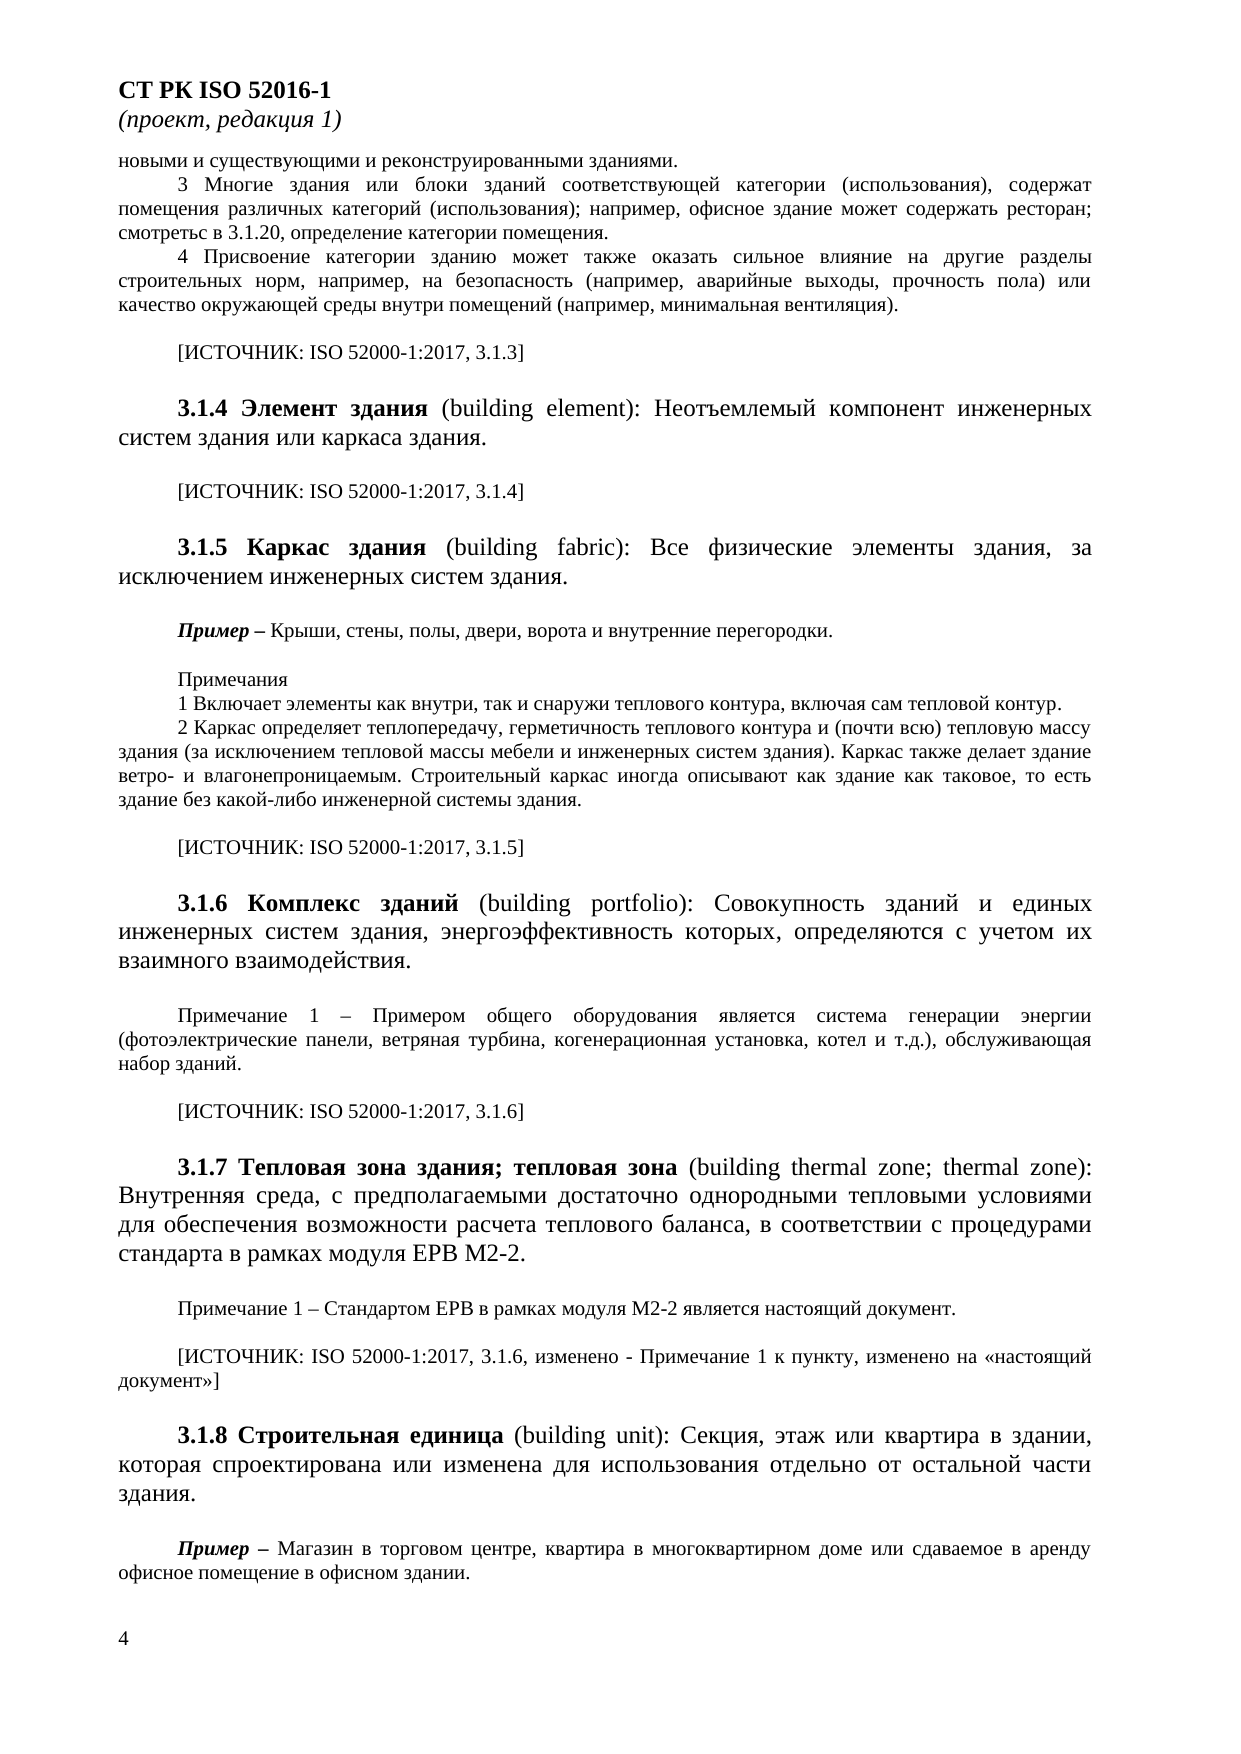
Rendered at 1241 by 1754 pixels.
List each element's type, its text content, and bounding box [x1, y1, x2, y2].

text 3.1.5 Каркас здания (building fabric): Все физические элементы здания, за исключением инженерных систем здания. [118, 532, 1092, 589]
text Примечание 1 – Примером общего оборудования является система генерации энергии (фотоэлектрические панели, ветряная турбина, когенерационная установка, котел и т.д.), обслуживающая набор зданий. [118, 1003, 1092, 1075]
text 4 Присвоение категории зданию может также оказать сильное влияние на другие разделы строительных норм, например, на безопасность (например, аварийные выходы, прочность пола) или качество окружающей среды внутри помещений (например, минимальная вентиляция). [118, 244, 1092, 316]
text 2 Каркас определяет теплопередачу, герметичность теплового контура и (почти всю) тепловую массу здания (за исключением тепловой массы мебели и инженерных систем здания). Каркас также делает здание ветро- и влагонепроницаемым. Строительный каркас иногда описывают как здание как таковое, то есть здание без какой-либо инженерной системы здания. [118, 714, 1092, 811]
text [ИСТОЧНИК: ISO 52000-1:2017, 3.1.4] [118, 479, 1092, 503]
text Примечание 1 – Стандартом EPB в рамках модуля M2-2 является настоящий документ. [118, 1296, 1092, 1319]
text 3.1.4 Элемент здания (building element): Неотъемлемый компонент инженерных систем здания или каркаса здания. [118, 393, 1092, 451]
text 3.1.7 Тепловая зона здания; тепловая зона (building thermal zone; thermal zone): Внутренняя среда, с предполагаемыми достаточно однородными тепловыми условиями для обеспечения возможности расчета теплового баланса, в соответствии с процедурами стандарта в рамках модуля EPB M2-2. [118, 1152, 1092, 1267]
text 1 Включает элементы как внутри, так и снаружи теплового контура, включая сам тепловой контур. [118, 691, 1092, 714]
text [ИСТОЧНИК: ISO 52000-1:2017, 3.1.5] [118, 835, 1092, 859]
text 3 Многие здания или блоки зданий соответствующей категории (использования), содержат помещения различных категорий (использования); например, офисное здание может содержать ресторан; смотретьс в 3.1.20, определение категории помещения. [118, 172, 1092, 244]
text [ИСТОЧНИК: ISO 52000-1:2017, 3.1.6] [118, 1099, 1092, 1123]
text [ИСТОЧНИК: ISO 52000-1:2017, 3.1.3] [118, 340, 1092, 364]
text 3.1.6 Комплекс зданий (building portfolio): Совокупность зданий и единых инженерных систем здания, энергоэффективность которых, определяются с учетом их взаимного взаимодействия. [118, 888, 1092, 974]
text [ИСТОЧНИК: ISO 52000-1:2017, 3.1.6, изменено - Примечание 1 к пункту, изменено на «настоящий документ»] [118, 1344, 1092, 1392]
text Пример – Крыши, стены, полы, двери, ворота и внутренние перегородки. [118, 618, 1092, 642]
text Примечания [118, 666, 1092, 691]
text 3.1.8 Строительная единица (building unit): Секция, этаж или квартира в здании, которая спроектирована или изменена для использования отдельно от остальной части здания. [118, 1421, 1092, 1507]
text Пример – Магазин в торговом центре, квартира в многоквартирном доме или сдаваемое в аренду офисное помещение в офисном здании. [118, 1536, 1092, 1584]
